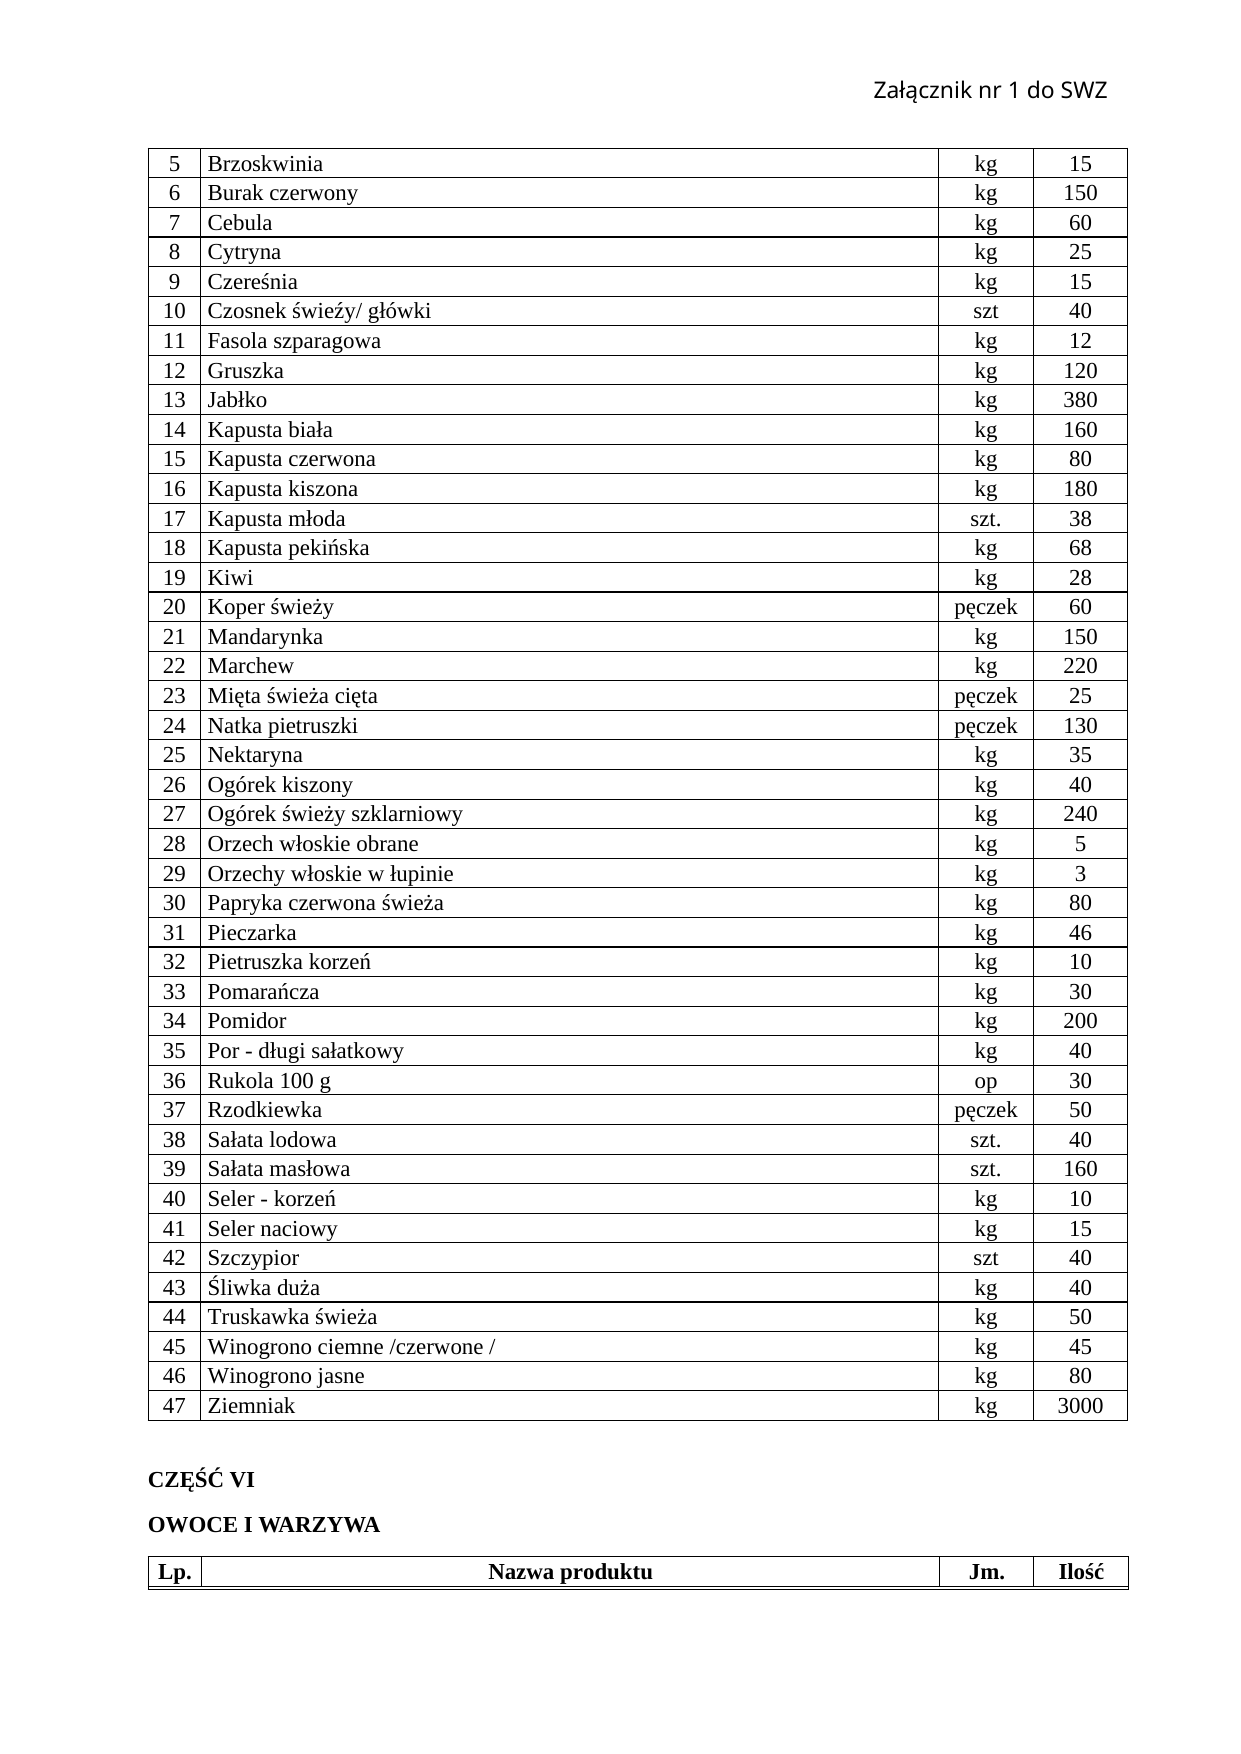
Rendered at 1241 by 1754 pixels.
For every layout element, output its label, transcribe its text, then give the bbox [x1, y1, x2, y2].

table_cell Kiwi [201, 563, 938, 591]
table_cell Orzechy włoskie w łupinie [201, 859, 938, 887]
table_cell Sałata masłowa [201, 1155, 938, 1183]
table_cell 3000 [1034, 1391, 1127, 1420]
table_cell kg [939, 474, 1033, 503]
table_cell kg [939, 1036, 1033, 1065]
table_cell 27 [149, 800, 200, 828]
table_cell Papryka czerwona świeża [201, 888, 938, 917]
table_cell szt [939, 297, 1033, 325]
table_cell Seler naciowy [201, 1214, 938, 1242]
table_cell 34 [149, 1007, 200, 1035]
table_cell 10 [1034, 1184, 1127, 1213]
table_cell 5 [149, 149, 200, 177]
table_cell 40 [1034, 1243, 1127, 1272]
table_cell kg [939, 415, 1033, 443]
table_cell kg [939, 829, 1033, 858]
table_cell Cebula [201, 208, 938, 236]
table_cell kg [939, 1362, 1033, 1390]
table_cell 18 [149, 533, 200, 562]
table_cell 220 [1034, 652, 1127, 680]
table_header Lp. [149, 1557, 201, 1586]
table_cell 43 [149, 1273, 200, 1301]
table_cell 38 [149, 1125, 200, 1153]
table_cell 38 [1034, 504, 1127, 532]
table_cell 150 [1034, 178, 1127, 207]
table_cell 15 [1034, 267, 1127, 296]
table_cell 23 [149, 681, 200, 710]
table_cell 17 [149, 504, 200, 532]
table_cell kg [939, 1007, 1033, 1035]
table_cell Natka pietruszki [201, 711, 938, 739]
table_cell kg [939, 1273, 1033, 1301]
table_cell Ziemniak [201, 1391, 938, 1420]
table_cell 25 [1034, 238, 1127, 266]
table_cell kg [939, 326, 1033, 355]
table_cell Cytryna [201, 238, 938, 266]
table_cell 40 [1034, 1036, 1127, 1065]
table_cell 39 [149, 1155, 200, 1183]
table_cell 28 [1034, 563, 1127, 591]
table_cell kg [939, 149, 1033, 177]
table_cell 30 [149, 888, 200, 917]
table_cell Pomarańcza [201, 977, 938, 1006]
table_cell Szczypior [201, 1243, 938, 1272]
table_cell pęczek [939, 711, 1033, 739]
table_cell kg [939, 238, 1033, 266]
table_cell kg [939, 622, 1033, 651]
table_cell 50 [1034, 1303, 1127, 1331]
table_cell 22 [149, 652, 200, 680]
table_cell 35 [149, 1036, 200, 1065]
table_cell 15 [1034, 149, 1127, 177]
table_cell 7 [149, 208, 200, 236]
table_cell 160 [1034, 1155, 1127, 1183]
table_cell 29 [149, 859, 200, 887]
table_cell 44 [149, 1303, 200, 1331]
table_cell kg [939, 652, 1033, 680]
table_cell 3 [1034, 859, 1127, 887]
table_cell 50 [1034, 1095, 1127, 1124]
table_cell Czereśnia [201, 267, 938, 296]
table_cell 40 [1034, 770, 1127, 798]
table_cell 60 [1034, 208, 1127, 236]
table_cell 30 [1034, 977, 1127, 1006]
table_cell 40 [1034, 1273, 1127, 1301]
table_cell kg [939, 445, 1033, 473]
table_cell 10 [1034, 948, 1127, 976]
table_cell kg [939, 208, 1033, 236]
table_cell 46 [149, 1362, 200, 1390]
table_cell kg [939, 859, 1033, 887]
table_cell Koper świeży [201, 593, 938, 621]
table_cell 42 [149, 1243, 200, 1272]
table_cell 33 [149, 977, 200, 1006]
table_cell 180 [1034, 474, 1127, 503]
table_cell 15 [1034, 1214, 1127, 1242]
table_cell Śliwka duża [201, 1273, 938, 1301]
table_cell 26 [149, 770, 200, 798]
table_cell 47 [149, 1391, 200, 1420]
table_cell Truskawka świeża [201, 1303, 938, 1331]
table_cell kg [939, 948, 1033, 976]
table_cell Fasola szparagowa [201, 326, 938, 355]
table_cell kg [939, 1214, 1033, 1242]
table_cell 12 [1034, 326, 1127, 355]
table_cell kg [939, 977, 1033, 1006]
table_cell Mandarynka [201, 622, 938, 651]
table_cell kg [939, 740, 1033, 769]
table_cell 150 [1034, 622, 1127, 651]
table_cell kg [939, 888, 1033, 917]
table_cell 37 [149, 1095, 200, 1124]
table_cell 68 [1034, 533, 1127, 562]
table_cell Rukola 100 g [201, 1066, 938, 1094]
text CZĘŚĆ VI [148, 1466, 1107, 1492]
table_cell Por - długi sałatkowy [201, 1036, 938, 1065]
table_cell Pieczarka [201, 918, 938, 946]
table_cell kg [939, 1332, 1033, 1361]
table_cell kg [939, 1303, 1033, 1331]
table_cell kg [939, 356, 1033, 384]
table_cell Czosnek świeźy/ główki [201, 297, 938, 325]
table_cell Kapusta czerwona [201, 445, 938, 473]
table_cell Mięta świeża cięta [201, 681, 938, 710]
table_cell 40 [1034, 1125, 1127, 1153]
table_header Nazwa produktu [202, 1557, 939, 1586]
table_cell kg [939, 918, 1033, 946]
table_cell 24 [149, 711, 200, 739]
table_cell 5 [1034, 829, 1127, 858]
table_cell kg [939, 1184, 1033, 1213]
table_cell 60 [1034, 593, 1127, 621]
table_cell 14 [149, 415, 200, 443]
table_cell 12 [149, 356, 200, 384]
table_cell 40 [1034, 297, 1127, 325]
table_cell 13 [149, 385, 200, 414]
table_cell 6 [149, 178, 200, 207]
table_cell szt [939, 1243, 1033, 1272]
table_cell Ogórek świeży szklarniowy [201, 800, 938, 828]
table_cell Orzech włoskie obrane [201, 829, 938, 858]
text OWOCE I WARZYWA [148, 1511, 1107, 1537]
table_cell kg [939, 533, 1033, 562]
table_cell Kapusta biała [201, 415, 938, 443]
table_cell Nektaryna [201, 740, 938, 769]
table_cell Pomidor [201, 1007, 938, 1035]
table_cell 15 [149, 445, 200, 473]
table_cell 35 [1034, 740, 1127, 769]
table_cell 11 [149, 326, 200, 355]
table_cell Jabłko [201, 385, 938, 414]
table_cell 16 [149, 474, 200, 503]
table_cell Marchew [201, 652, 938, 680]
table_cell pęczek [939, 681, 1033, 710]
table_cell szt. [939, 1155, 1033, 1183]
table_cell 9 [149, 267, 200, 296]
table_cell 10 [149, 297, 200, 325]
table_cell 20 [149, 593, 200, 621]
table_cell 80 [1034, 888, 1127, 917]
table_cell Gruszka [201, 356, 938, 384]
table_cell Brzoskwinia [201, 149, 938, 177]
table_cell 46 [1034, 918, 1127, 946]
table_cell 80 [1034, 445, 1127, 473]
table_cell Ogórek kiszony [201, 770, 938, 798]
table_cell Seler - korzeń [201, 1184, 938, 1213]
table_header Ilość [1034, 1557, 1128, 1586]
table_cell 21 [149, 622, 200, 651]
table_cell 36 [149, 1066, 200, 1094]
table_cell kg [939, 385, 1033, 414]
table_cell szt. [939, 1125, 1033, 1153]
table_cell 200 [1034, 1007, 1127, 1035]
table_cell kg [939, 770, 1033, 798]
table_cell 30 [1034, 1066, 1127, 1094]
table_cell 45 [1034, 1332, 1127, 1361]
table_cell kg [939, 1391, 1033, 1420]
table_cell Pietruszka korzeń [201, 948, 938, 976]
table_cell 28 [149, 829, 200, 858]
table_cell szt. [939, 504, 1033, 532]
table_cell Kapusta kiszona [201, 474, 938, 503]
table_cell 40 [149, 1184, 200, 1213]
table_cell pęczek [939, 593, 1033, 621]
table_cell 120 [1034, 356, 1127, 384]
table_cell 380 [1034, 385, 1127, 414]
table_cell 8 [149, 238, 200, 266]
table_cell Burak czerwony [201, 178, 938, 207]
table_cell 31 [149, 918, 200, 946]
table_header Jm. [940, 1557, 1033, 1586]
table_cell Kapusta pekińska [201, 533, 938, 562]
table_cell 240 [1034, 800, 1127, 828]
table_cell 130 [1034, 711, 1127, 739]
table_cell kg [939, 178, 1033, 207]
table_cell 80 [1034, 1362, 1127, 1390]
table_cell 25 [149, 740, 200, 769]
table_cell Winogrono ciemne /czerwone / [201, 1332, 938, 1361]
table_cell pęczek [939, 1095, 1033, 1124]
table_cell kg [939, 800, 1033, 828]
table_cell 45 [149, 1332, 200, 1361]
table_cell kg [939, 563, 1033, 591]
table_cell 25 [1034, 681, 1127, 710]
table_cell Rzodkiewka [201, 1095, 938, 1124]
table_cell Winogrono jasne [201, 1362, 938, 1390]
table_cell 41 [149, 1214, 200, 1242]
table_cell Kapusta młoda [201, 504, 938, 532]
table_cell 19 [149, 563, 200, 591]
table_cell op [939, 1066, 1033, 1094]
table_cell 160 [1034, 415, 1127, 443]
table_cell kg [939, 267, 1033, 296]
table_cell 32 [149, 948, 200, 976]
table_cell Sałata lodowa [201, 1125, 938, 1153]
